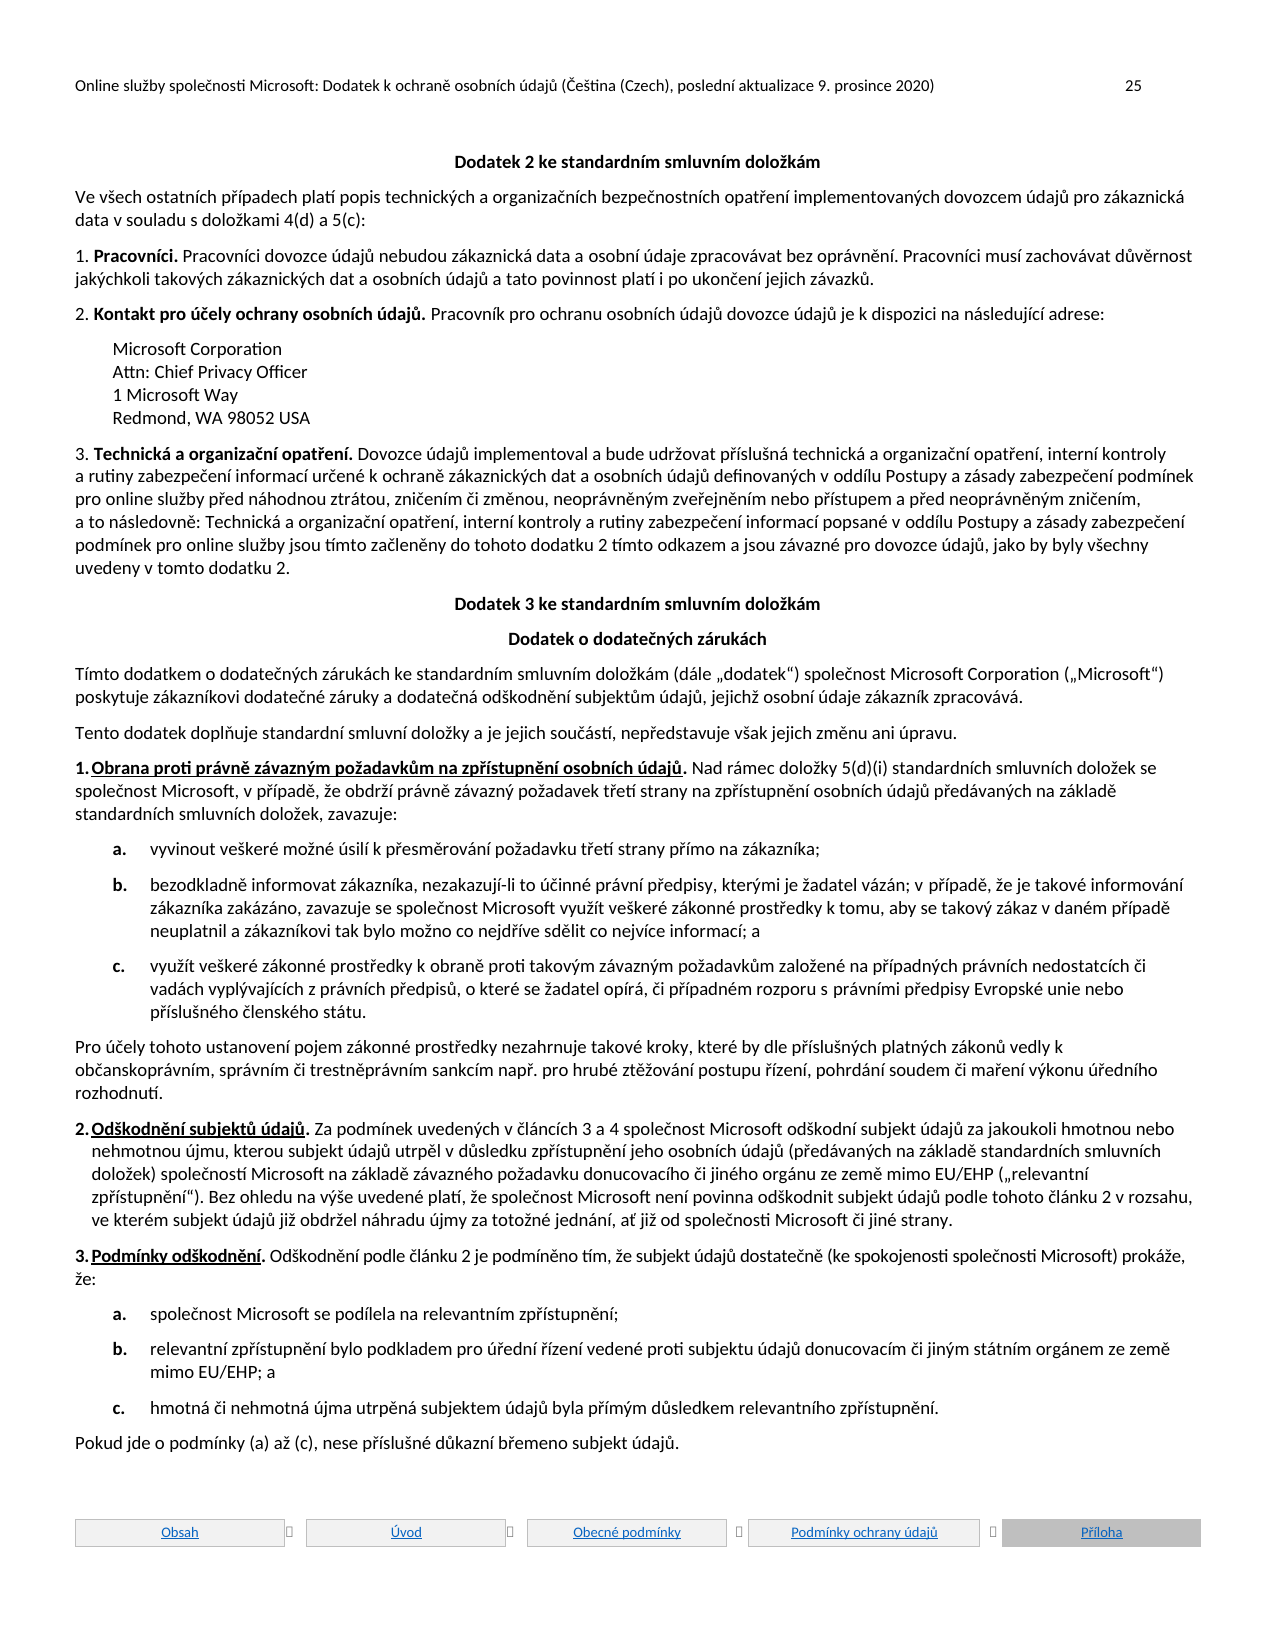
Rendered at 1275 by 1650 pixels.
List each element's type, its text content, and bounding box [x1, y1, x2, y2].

list bezodkladně informovat zákazníka, nezakazují-li to účinné právní předpisy, kterými je žadatel vázán; v případě, že je takové informování zákazníka zakázáno, zavazuje se společnost Microsoft využít veškeré zákonné prostředky k tomu, aby se takový zákaz v daném případě neuplatnil a zákazníkovi tak bylo možno co nejdříve sdělit co nejvíce informací; a [112, 873, 1200, 942]
list Redmond, WA 98052 USA [112, 406, 1200, 429]
list Podmínky odškodnění. Odškodnění podle článku 2 je podmíněno tím, že subjekt údajů dostatečně (ke spokojenosti společnosti Microsoft) prokáže, že: [75, 1244, 1200, 1289]
list Pokud jde o podmínky (a) až (c), nese příslušné důkazní břemeno subjekt údajů. [75, 1431, 1200, 1454]
list Ve všech ostatních případech platí popis technických a organizačních bezpečnostních opatření implementovaných dovozcem údajů pro zákaznická data v souladu s doložkami 4(d) a 5(c): [75, 185, 1200, 231]
list 1. Pracovníci. Pracovníci dovozce údajů nebudou zákaznická data a osobní údaje zpracovávat bez oprávnění. Pracovníci musí zachovávat důvěrnost jakýchkoli takových zákaznických dat a osobních údajů a tato povinnost platí i po ukončení jejich závazků. [75, 244, 1200, 289]
list využít veškeré zákonné prostředky k obraně proti takovým závazným požadavkům založené na případných právních nedostatcích či vadách vyplývajících z právních předpisů, o které se žadatel opírá, či případném rozporu s právními předpisy Evropské unie nebo příslušného členského státu. [112, 954, 1200, 1023]
list vyvinout veškeré možné úsilí k přesměrování požadavku třetí strany přímo na zákazníka; [112, 837, 1200, 860]
list Dodatek o dodatečných zárukách [75, 627, 1200, 650]
list 1 Microsoft Way [112, 383, 1200, 406]
list hmotná či nehmotná újma utrpěná subjektem údajů byla přímým důsledkem relevantního zpřístupnění. [112, 1396, 1200, 1419]
list Microsoft Corporation [112, 337, 1200, 360]
list Attn: Chief Privacy Officer [112, 360, 1200, 383]
list Tento dodatek doplňuje standardní smluvní doložky a je jejich součástí, nepředstavuje však jejich změnu ani úpravu. [75, 721, 1200, 744]
list relevantní zpřístupnění bylo podkladem pro úřední řízení vedené proti subjektu údajů donucovacím či jiným státním orgánem ze země mimo EU/EHP; a [112, 1337, 1200, 1383]
list Tímto dodatkem o dodatečných zárukách ke standardním smluvním doložkám (dále „dodatek“) společnost Microsoft Corporation („Microsoft“) poskytuje zákazníkovi dodatečné záruky a dodatečná odškodnění subjektům údajů, jejichž osobní údaje zákazník zpracovává. [75, 662, 1200, 708]
list společnost Microsoft se podílela na relevantním zpřístupnění; [112, 1302, 1200, 1325]
list Dodatek 2 ke standardním smluvním doložkám [75, 150, 1200, 173]
list 3. Technická a organizační opatření. Dovozce údajů implementoval a bude udržovat příslušná technická a organizační opatření, interní kontroly a rutiny zabezpečení informací určené k ochraně zákaznických dat a osobních údajů definovaných v oddílu Postupy a zásady zabezpečení podmínek pro online služby před náhodnou ztrátou, zničením či změnou, neoprávněným zveřejněním nebo přístupem a před neoprávněným zničením, a to následovně: Technická a organizační opatření, interní kontroly a rutiny zabezpečení informací popsané v oddílu Postupy a zásady zabezpečení podmínek pro online služby jsou tímto začleněny do tohoto dodatku 2 tímto odkazem a jsou závazné pro dovozce údajů, jako by byly všechny uvedeny v tomto dodatku 2. [75, 442, 1200, 579]
list Pro účely tohoto ustanovení pojem zákonné prostředky nezahrnuje takové kroky, které by dle příslušných platných zákonů vedly k občanskoprávním, správním či trestněprávním sankcím např. pro hrubé ztěžování postupu řízení, pohrdání soudem či maření výkonu úředního rozhodnutí. [75, 1035, 1200, 1104]
list Obrana proti právně závazným požadavkům na zpřístupnění osobních údajů. Nad rámec doložky 5(d)(i) standardních smluvních doložek se společnost Microsoft, v případě, že obdrží právně závazný požadavek třetí strany na zpřístupnění osobních údajů předávaných na základě standardních smluvních doložek, zavazuje: [75, 756, 1200, 825]
list Odškodnění subjektů údajů. Za podmínek uvedených v článcích 3 a 4 společnost Microsoft odškodní subjekt údajů za jakoukoli hmotnou nebo nehmotnou újmu, kterou subjekt údajů utrpěl v důsledku zpřístupnění jeho osobních údajů (předávaných na základě standardních smluvních doložek) společností Microsoft na základě závazného požadavku donucovacího či jiného orgánu ze země mimo EU/EHP („relevantní zpřístupnění“). Bez ohledu na výše uvedené platí, že společnost Microsoft není povinna odškodnit subjekt údajů podle tohoto článku 2 v rozsahu, ve kterém subjekt údajů již obdržel náhradu újmy za totožné jednání, ať již od společnosti Microsoft či jiné strany. [75, 1117, 1200, 1231]
list 2. Kontakt pro účely ochrany osobních údajů. Pracovník pro ochranu osobních údajů dovozce údajů je k dispozici na následující adrese: [75, 302, 1200, 325]
list Dodatek 3 ke standardním smluvním doložkám [75, 592, 1200, 614]
